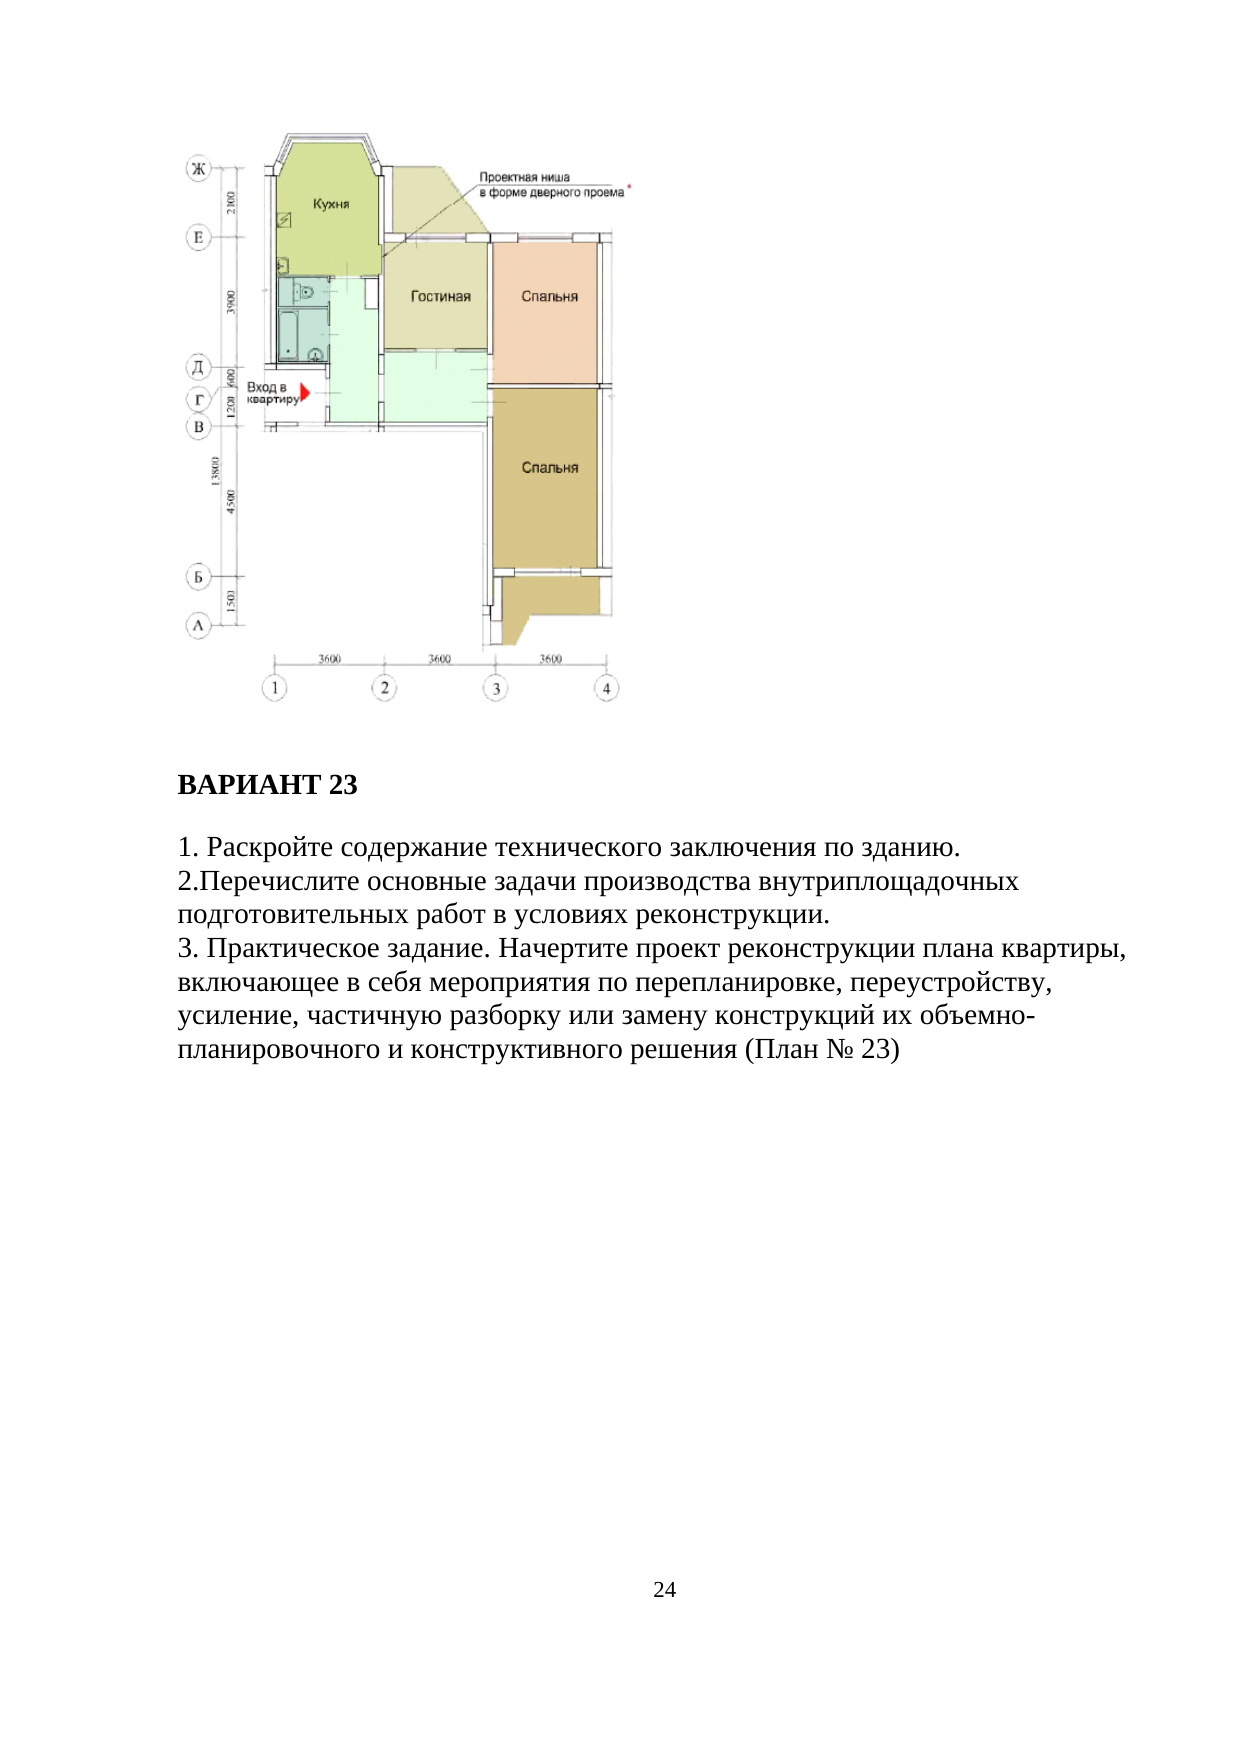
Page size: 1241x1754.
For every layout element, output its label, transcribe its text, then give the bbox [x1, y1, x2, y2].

picture [177, 118, 639, 709]
text 2.Перечислите основные задачи производства внутриплощадочных подготовительных работ в условиях реконструкции. [177, 863, 1152, 930]
text ВАРИАНТ 23 [177, 767, 1152, 800]
text 1. Раскройте содержание технического заключения по зданию. [177, 829, 1152, 863]
text 3. Практическое задание. Начертите проект реконструкции плана квартиры, включающее в себя мероприятия по перепланировке, переустройству, усиление, частичную разборку или замену конструкций их объемно-планировочного и конструктивного решения (План № 23) [177, 930, 1152, 1064]
